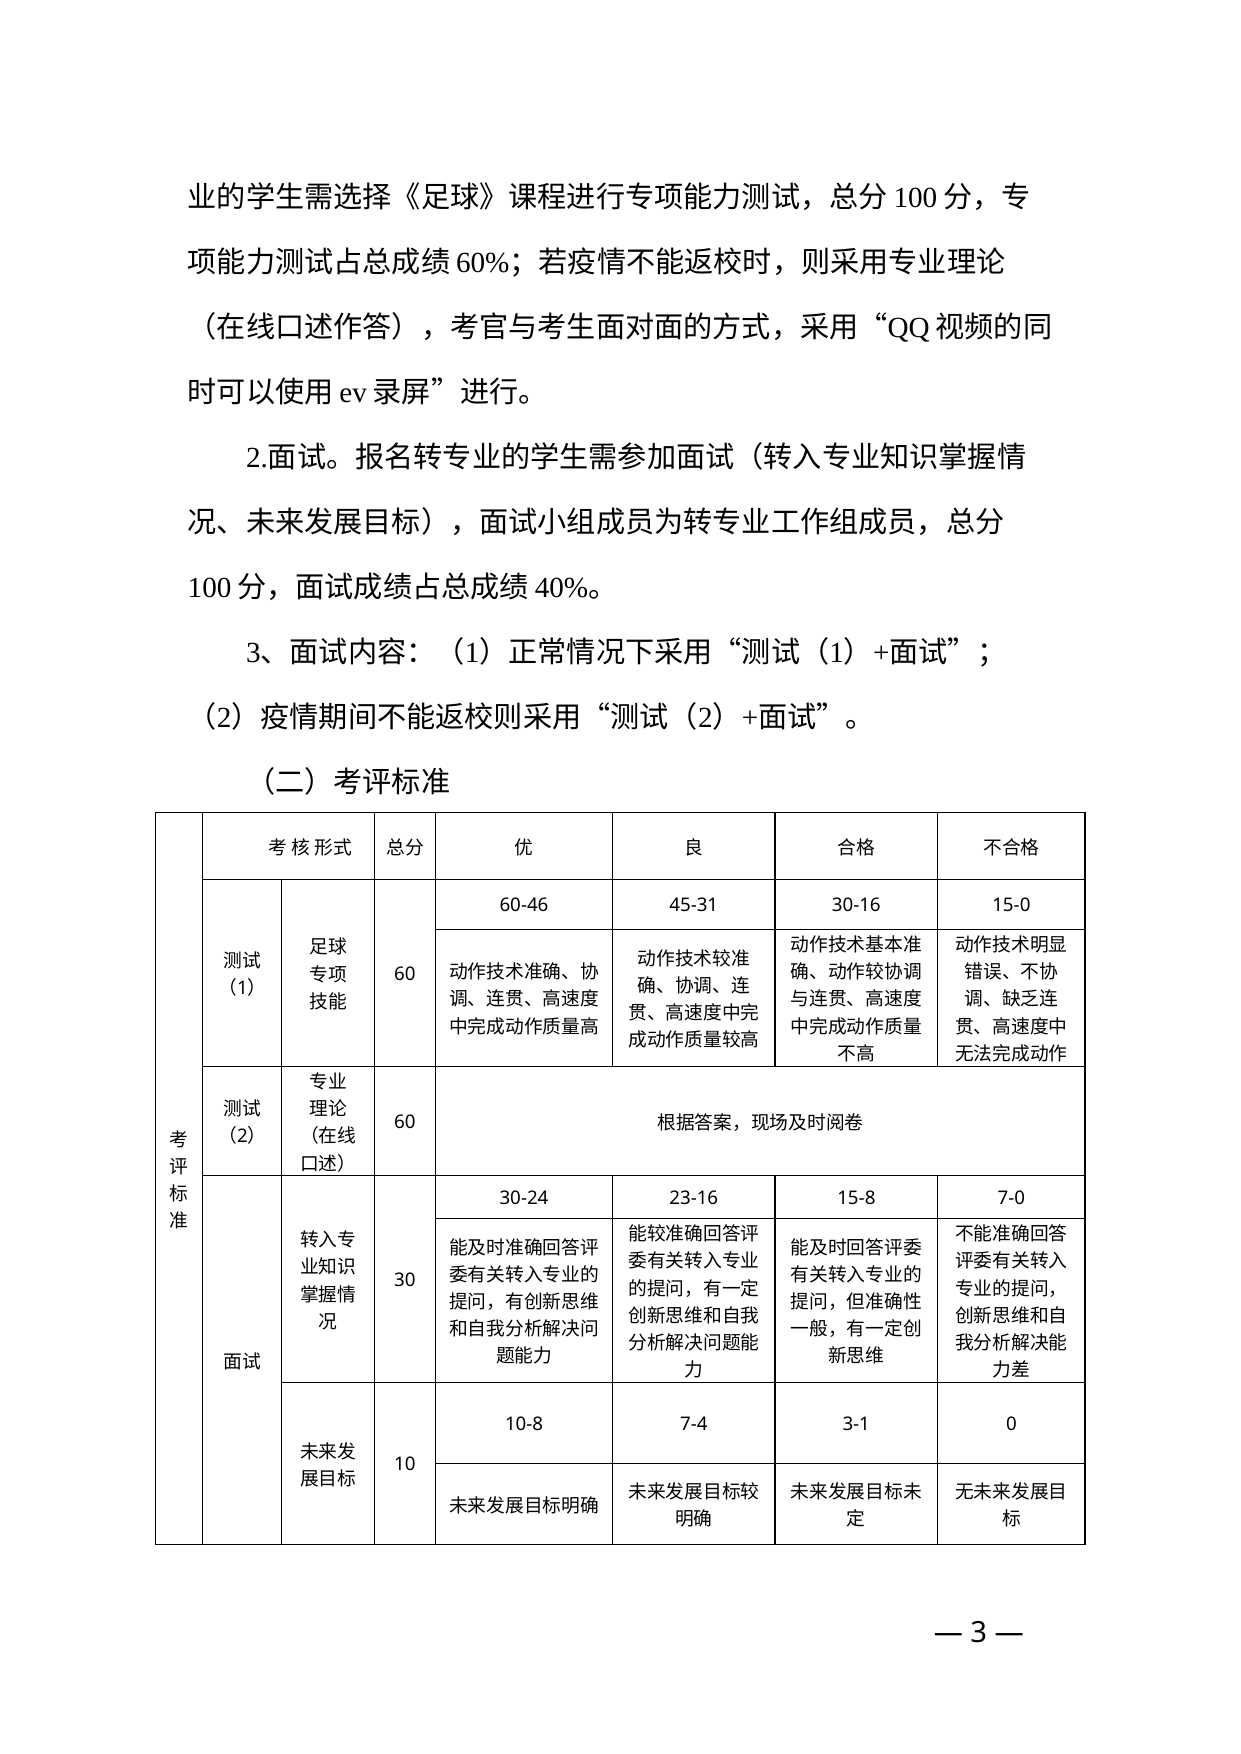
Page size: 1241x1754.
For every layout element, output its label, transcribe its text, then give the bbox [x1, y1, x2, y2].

table_header 优 [436, 813, 612, 879]
table_cell 30 [375, 1176, 435, 1382]
table_cell 动作技术较准确、协调、连贯、高速度中完成动作质量较高 [613, 930, 774, 1066]
table_header 合格 [776, 813, 937, 879]
table_cell 测试（2） [203, 1067, 281, 1175]
table_cell 23-16 [613, 1176, 774, 1218]
table_cell 能较准确回答评委有关转入专业的提问，有一定创新思维和自我分析解决问题能力 [613, 1219, 774, 1382]
table_cell 根据答案，现场及时阅卷 [436, 1067, 1084, 1175]
text （二）考评标准 [187, 747, 1053, 812]
table_cell 动作技术明显错误、不协调、缺乏连贯、高速度中无法完成动作 [938, 930, 1084, 1066]
table_cell 3-1 [776, 1383, 937, 1463]
table_cell 45-31 [613, 880, 774, 929]
table_cell 0 [938, 1383, 1084, 1463]
table_header 考评标准 [156, 813, 202, 1544]
table_cell 60 [375, 1067, 435, 1175]
table_cell 未来发展目标明确 [436, 1464, 612, 1544]
table_header 良 [613, 813, 774, 879]
table_cell 15-8 [776, 1176, 937, 1218]
table_header 不合格 [938, 813, 1084, 879]
table_cell 动作技术准确、协调、连贯、高速度中完成动作质量高 [436, 930, 612, 1066]
table_cell 未来发展目标 [282, 1383, 374, 1544]
table_cell 面试 [203, 1176, 281, 1544]
table_cell 30-24 [436, 1176, 612, 1218]
table_cell 未来发展目标未定 [776, 1464, 937, 1544]
table_header 考 核 形式 [203, 813, 374, 879]
table_cell 10 [375, 1383, 435, 1544]
table_header 总分 [375, 813, 435, 879]
table_cell 动作技术基本准确、动作较协调与连贯、高速度中完成动作质量不高 [776, 930, 937, 1066]
table_cell 未来发展目标较明确 [613, 1464, 774, 1544]
table_cell 30-16 [776, 880, 937, 929]
table_cell 10-8 [436, 1383, 612, 1463]
table_cell 15-0 [938, 880, 1084, 929]
table_cell 无未来发展目标 [938, 1464, 1084, 1544]
table_cell 7-4 [613, 1383, 774, 1463]
table_cell 7-0 [938, 1176, 1084, 1218]
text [187, 162, 1053, 422]
text 2.面试。报名转专业的学生需参加面试（转入专业知识掌握情况、未来发展目标），面试小组成员为转专业工作组成员，总分100分，面试成绩占总成绩40%。 [187, 422, 1053, 617]
table_cell 能及时回答评委有关转入专业的提问，但准确性一般，有一定创新思维 [776, 1219, 937, 1382]
table_cell 测试（1） [203, 880, 281, 1066]
table_cell 足球 专项 技能 [282, 880, 374, 1066]
table_cell 转入专业知识掌握情况 [282, 1176, 374, 1382]
table_cell 专业 理论（在线口述） [282, 1067, 374, 1175]
text 3、面试内容：（1）正常情况下采用“测试（1）+面试”；（2）疫情期间不能返校则采用“测试（2）+面试”。 [187, 617, 1053, 747]
table_cell 能及时准确回答评委有关转入专业的提问，有创新思维和自我分析解决问题能力 [436, 1219, 612, 1382]
table_cell 60 [375, 880, 435, 1066]
table_cell 不能准确回答评委有关转入专业的提问，创新思维和自我分析解决能力差 [938, 1219, 1084, 1382]
table_cell 60-46 [436, 880, 612, 929]
